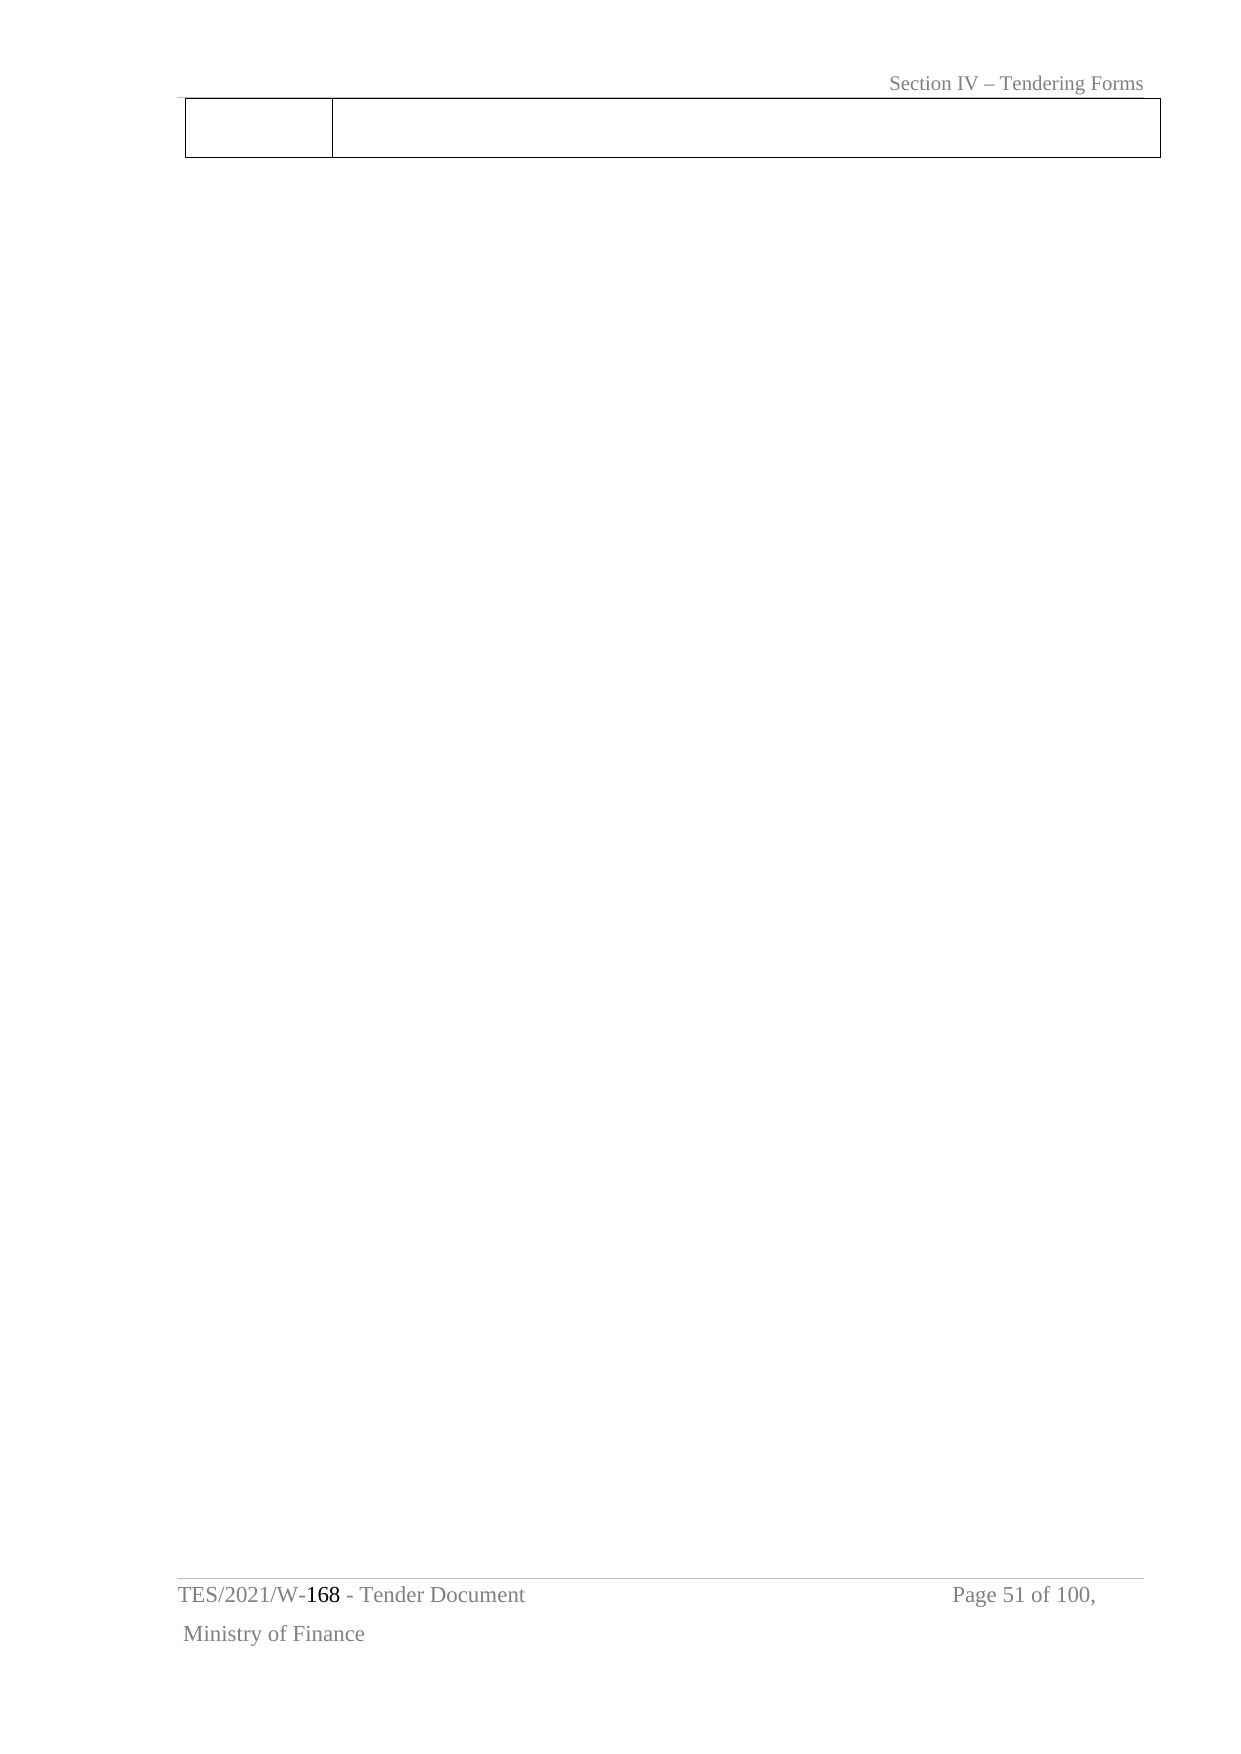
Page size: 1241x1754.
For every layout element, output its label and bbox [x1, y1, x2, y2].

table_cell [333, 99, 1160, 157]
table_cell [186, 99, 332, 157]
